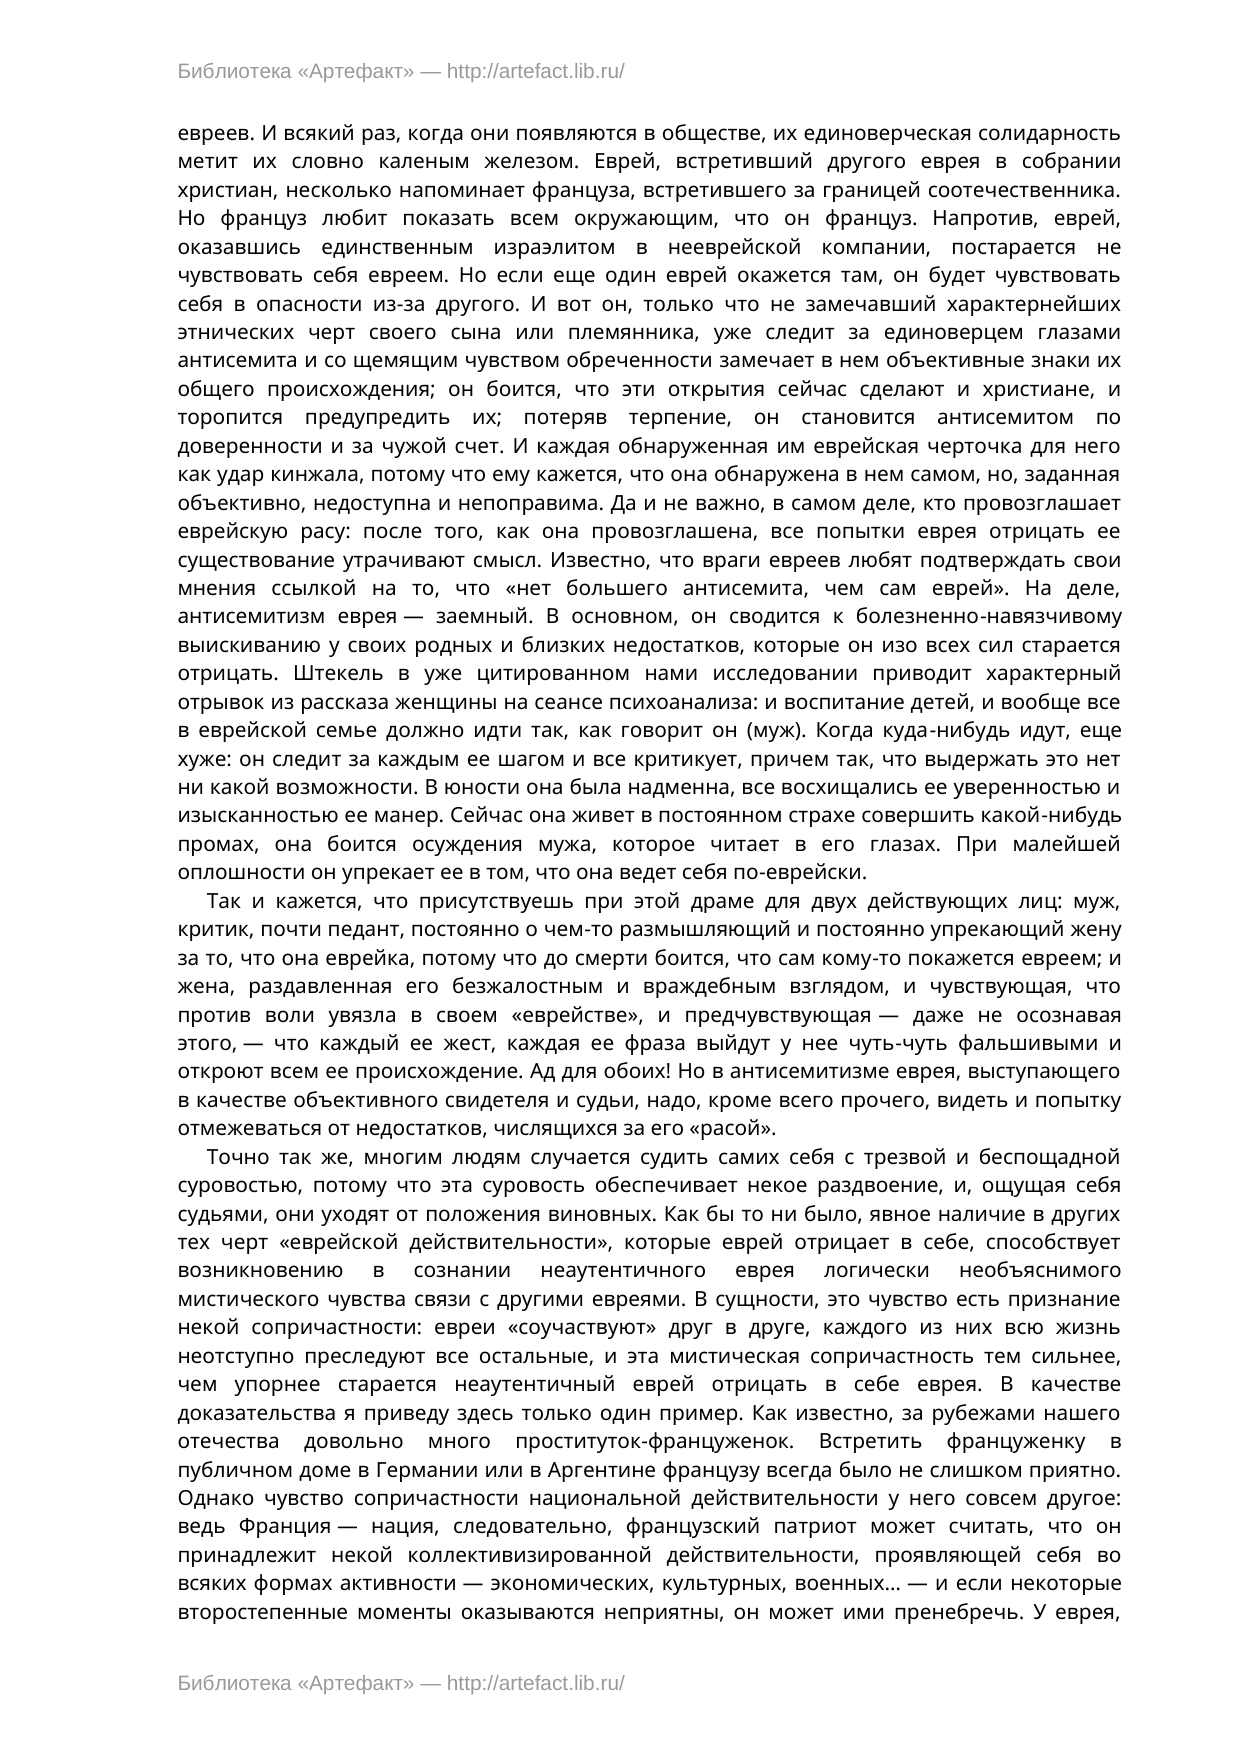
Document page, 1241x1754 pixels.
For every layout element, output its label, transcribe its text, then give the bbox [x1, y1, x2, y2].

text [177, 118, 1122, 886]
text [177, 1142, 1122, 1625]
text Так и кажется, что присутствуешь при этой драме для двух действующих лиц: муж, критик, почти педант, постоянно о чем-то размышляющий и постоянно упрекающий жену за то, что она еврейка, потому что до смерти боится, что сам кому-то покажется евреем; и жена, раздавленная его безжалостным и враждебным взглядом, и чувствующая, что против воли увязла в своем «еврействе», и предчувствующая — даже не осознавая этого, — что каждый ее жест, каждая ее фраза выйдут у нее чуть-чуть фальшивыми и откроют всем ее происхождение. Ад для обоих! Но в антисемитизме еврея, выступающего в качестве объективного свидетеля и судьи, надо, кроме всего прочего, видеть и попытку отмежеваться от недостатков, числящихся за его «расой». [177, 886, 1122, 1142]
